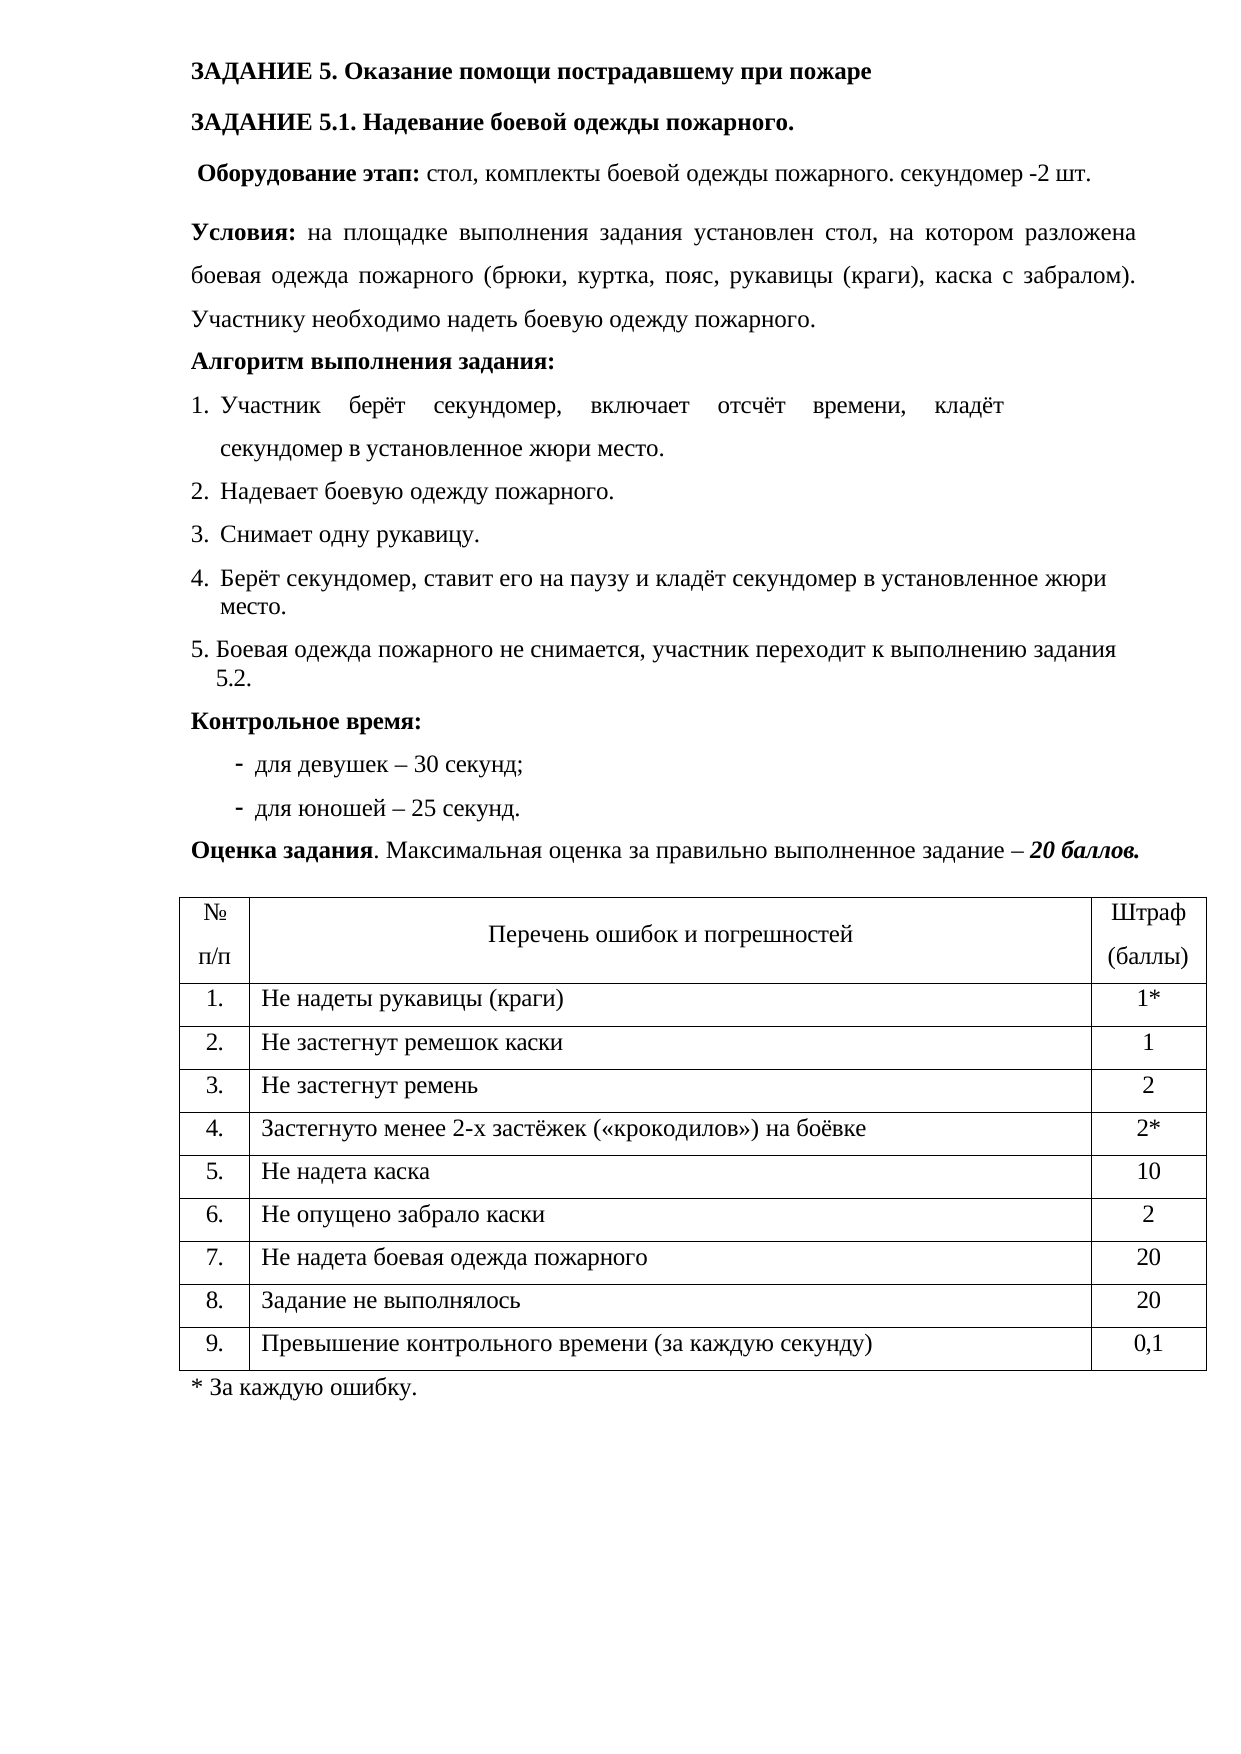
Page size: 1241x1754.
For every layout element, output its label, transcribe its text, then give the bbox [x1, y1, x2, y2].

subtitle Алгоритм выполнения задания: [191, 347, 1152, 376]
table_cell 20 [1092, 1285, 1206, 1327]
table_cell 2* [1092, 1113, 1206, 1155]
table_cell 1 [1092, 1027, 1206, 1069]
list Надевает боевую одежду пожарного. [191, 476, 1152, 505]
table_cell Не надета каска [250, 1156, 1091, 1198]
table_header Штраф (баллы) [1092, 898, 1206, 983]
table_cell Не опущено забрало каски [250, 1199, 1091, 1241]
subtitle Контрольное время: [191, 706, 1152, 735]
table_cell 1. [180, 984, 249, 1026]
text * За каждую ошибку. [191, 1372, 1152, 1401]
table_cell Застегнуто менее 2-х застёжек («крокодилов») на боёвке [250, 1113, 1091, 1155]
table_cell 5. [180, 1156, 249, 1198]
list Берёт секундомер, ставит его на паузу и кладёт секундомер в установленное жюри место. [191, 563, 1152, 620]
table_cell 7. [180, 1242, 249, 1284]
table_cell 3. [180, 1070, 249, 1112]
text Оценка задания. Максимальная оценка за правильно выполненное задание – 20 баллов. [191, 836, 1152, 864]
table_cell Не надеты рукавицы (краги) [250, 984, 1091, 1026]
list Боевая одежда пожарного не снимается, участник переходит к выполнению задания 5.2. [191, 634, 1152, 692]
table_cell 6. [180, 1199, 249, 1241]
table_cell Не застегнут ремень [250, 1070, 1091, 1112]
table_cell 4. [180, 1113, 249, 1155]
table_cell 2. [180, 1027, 249, 1069]
list Снимает одну рукавицу. [191, 519, 1152, 548]
text ЗАДАНИЕ 5.1. Надевание боевой одежды пожарного. [191, 107, 1150, 136]
table_cell 2 [1092, 1070, 1206, 1112]
text ЗАДАНИЕ 5. Оказание помощи пострадавшему при пожаре [191, 56, 1150, 85]
table_cell Не застегнут ремешок каски [250, 1027, 1091, 1069]
table_cell 20 [1092, 1242, 1206, 1284]
table_cell 10 [1092, 1156, 1206, 1198]
list для девушек – 30 секунд; [235, 749, 1152, 778]
table_cell 0,1 [1092, 1328, 1206, 1370]
table_header № п/п [180, 898, 249, 983]
text Условия: на площадке выполнения задания установлен стол, на котором разложена боевая одежда пожарного (брюки, куртка, пояс, рукавицы (краги), каска с забралом). Участнику необходимо надеть боевую одежду пожарного. [191, 217, 1137, 332]
table_cell Задание не выполнялось [250, 1285, 1091, 1327]
table_header Перечень ошибок и погрешностей [250, 898, 1091, 983]
table_cell 9. [180, 1328, 249, 1370]
list для юношей – 25 секунд. [235, 793, 1152, 821]
table_cell Не надета боевая одежда пожарного [250, 1242, 1091, 1284]
table_cell 1* [1092, 984, 1206, 1026]
table_cell 8. [180, 1285, 249, 1327]
table_cell 2 [1092, 1199, 1206, 1241]
text Оборудование этап: стол, комплекты боевой одежды пожарного. секундомер -2 шт. [191, 158, 1150, 186]
list Участник берёт секундомер, включает отсчёт времени, кладёт секундомер в установленное жюри место. [191, 390, 1137, 462]
table_cell Превышение контрольного времени (за каждую секунду) [250, 1328, 1091, 1370]
